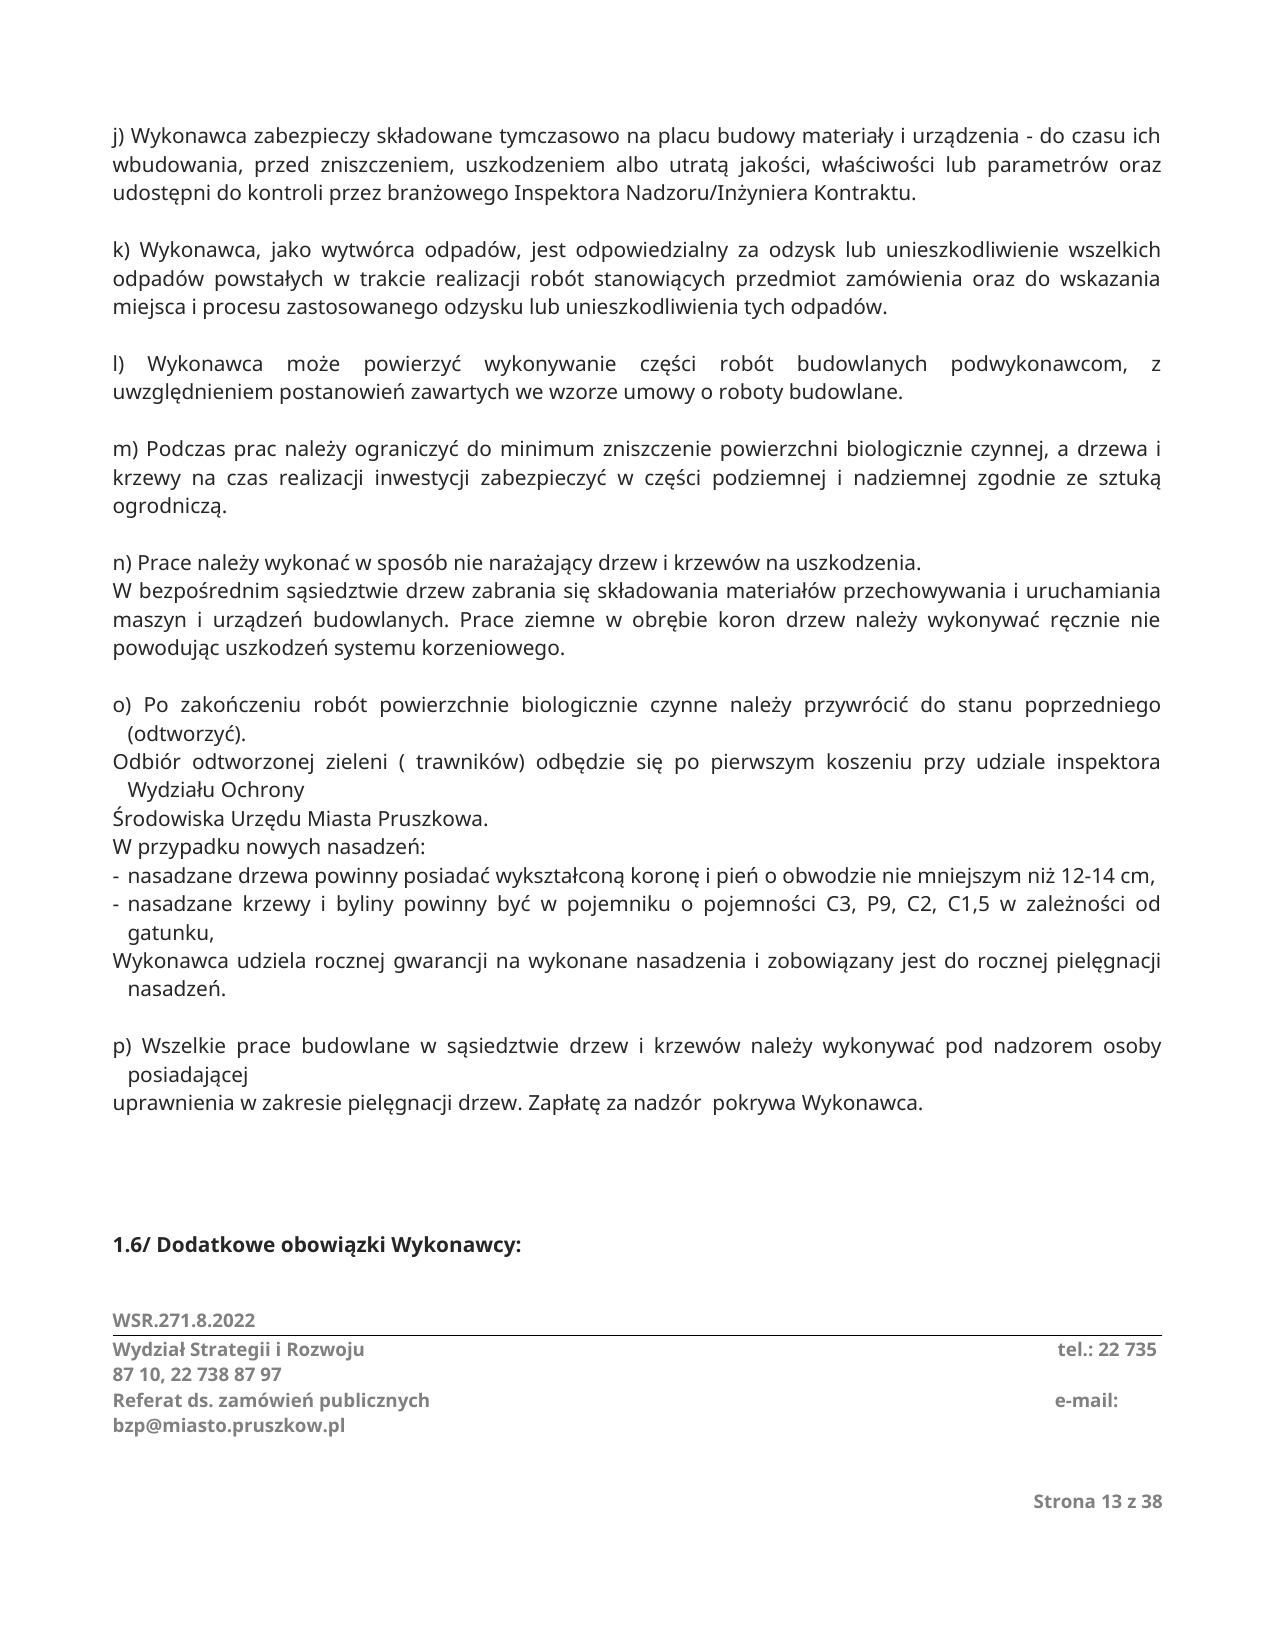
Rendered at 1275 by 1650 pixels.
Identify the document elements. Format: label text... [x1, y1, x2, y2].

text 1.6/ Dodatkowe obowiązki Wykonawcy: [112, 1231, 1162, 1259]
text j) Wykonawca zabezpieczy składowane tymczasowo na placu budowy materiały i urządzenia - do czasu ich wbudowania, przed zniszczeniem, uszkodzeniem albo utratą jakości, właściwości lub parametrów oraz udostępni do kontroli przez branżowego Inspektora Nadzoru/Inżyniera Kontraktu. [112, 121, 1162, 207]
text W przypadku nowych nasadzeń: [112, 832, 1162, 861]
text - nasadzane drzewa powinny posiadać wykształconą koronę i pień o obwodzie nie mniejszym niż 12-14 cm, [112, 861, 1162, 889]
text o) Po zakończeniu robót powierzchnie biologicznie czynne należy przywrócić do stanu poprzedniego (odtworzyć). [112, 690, 1162, 747]
text p) Wszelkie prace budowlane w sąsiedztwie drzew i krzewów należy wykonywać pod nadzorem osoby posiadającej [112, 1031, 1162, 1088]
text Odbiór odtworzonej zieleni ( trawników) odbędzie się po pierwszym koszeniu przy udziale inspektora Wydziału Ochrony [112, 747, 1162, 804]
text W bezpośrednim sąsiedztwie drzew zabrania się składowania materiałów przechowywania i uruchamiania maszyn i urządzeń budowlanych. Prace ziemne w obrębie koron drzew należy wykonywać ręcznie nie powodując uszkodzeń systemu korzeniowego. [112, 576, 1162, 662]
text m) Podczas prac należy ograniczyć do minimum zniszczenie powierzchni biologicznie czynnej, a drzewa i krzewy na czas realizacji inwestycji zabezpieczyć w części podziemnej i nadziemnej zgodnie ze sztuką ogrodniczą. [112, 434, 1162, 519]
text Wykonawca udziela rocznej gwarancji na wykonane nasadzenia i zobowiązany jest do rocznej pielęgnacji nasadzeń. [112, 946, 1162, 1003]
text n) Prace należy wykonać w sposób nie narażający drzew i krzewów na uszkodzenia. [112, 548, 1162, 576]
text l) Wykonawca może powierzyć wykonywanie części robót budowlanych podwykonawcom, z uwzględnieniem postanowień zawartych we wzorze umowy o roboty budowlane. [112, 349, 1162, 406]
text Środowiska Urzędu Miasta Pruszkowa. [112, 804, 1162, 832]
text - nasadzane krzewy i byliny powinny być w pojemniku o pojemności C3, P9, C2, C1,5 w zależności od gatunku, [112, 889, 1162, 946]
text k) Wykonawca, jako wytwórca odpadów, jest odpowiedzialny za odzysk lub unieszkodliwienie wszelkich odpadów powstałych w trakcie realizacji robót stanowiących przedmiot zamówienia oraz do wskazania miejsca i procesu zastosowanego odzysku lub unieszkodliwienia tych odpadów. [112, 235, 1162, 321]
text uprawnienia w zakresie pielęgnacji drzew. Zapłatę za nadzór pokrywa Wykonawca. [112, 1088, 1162, 1117]
